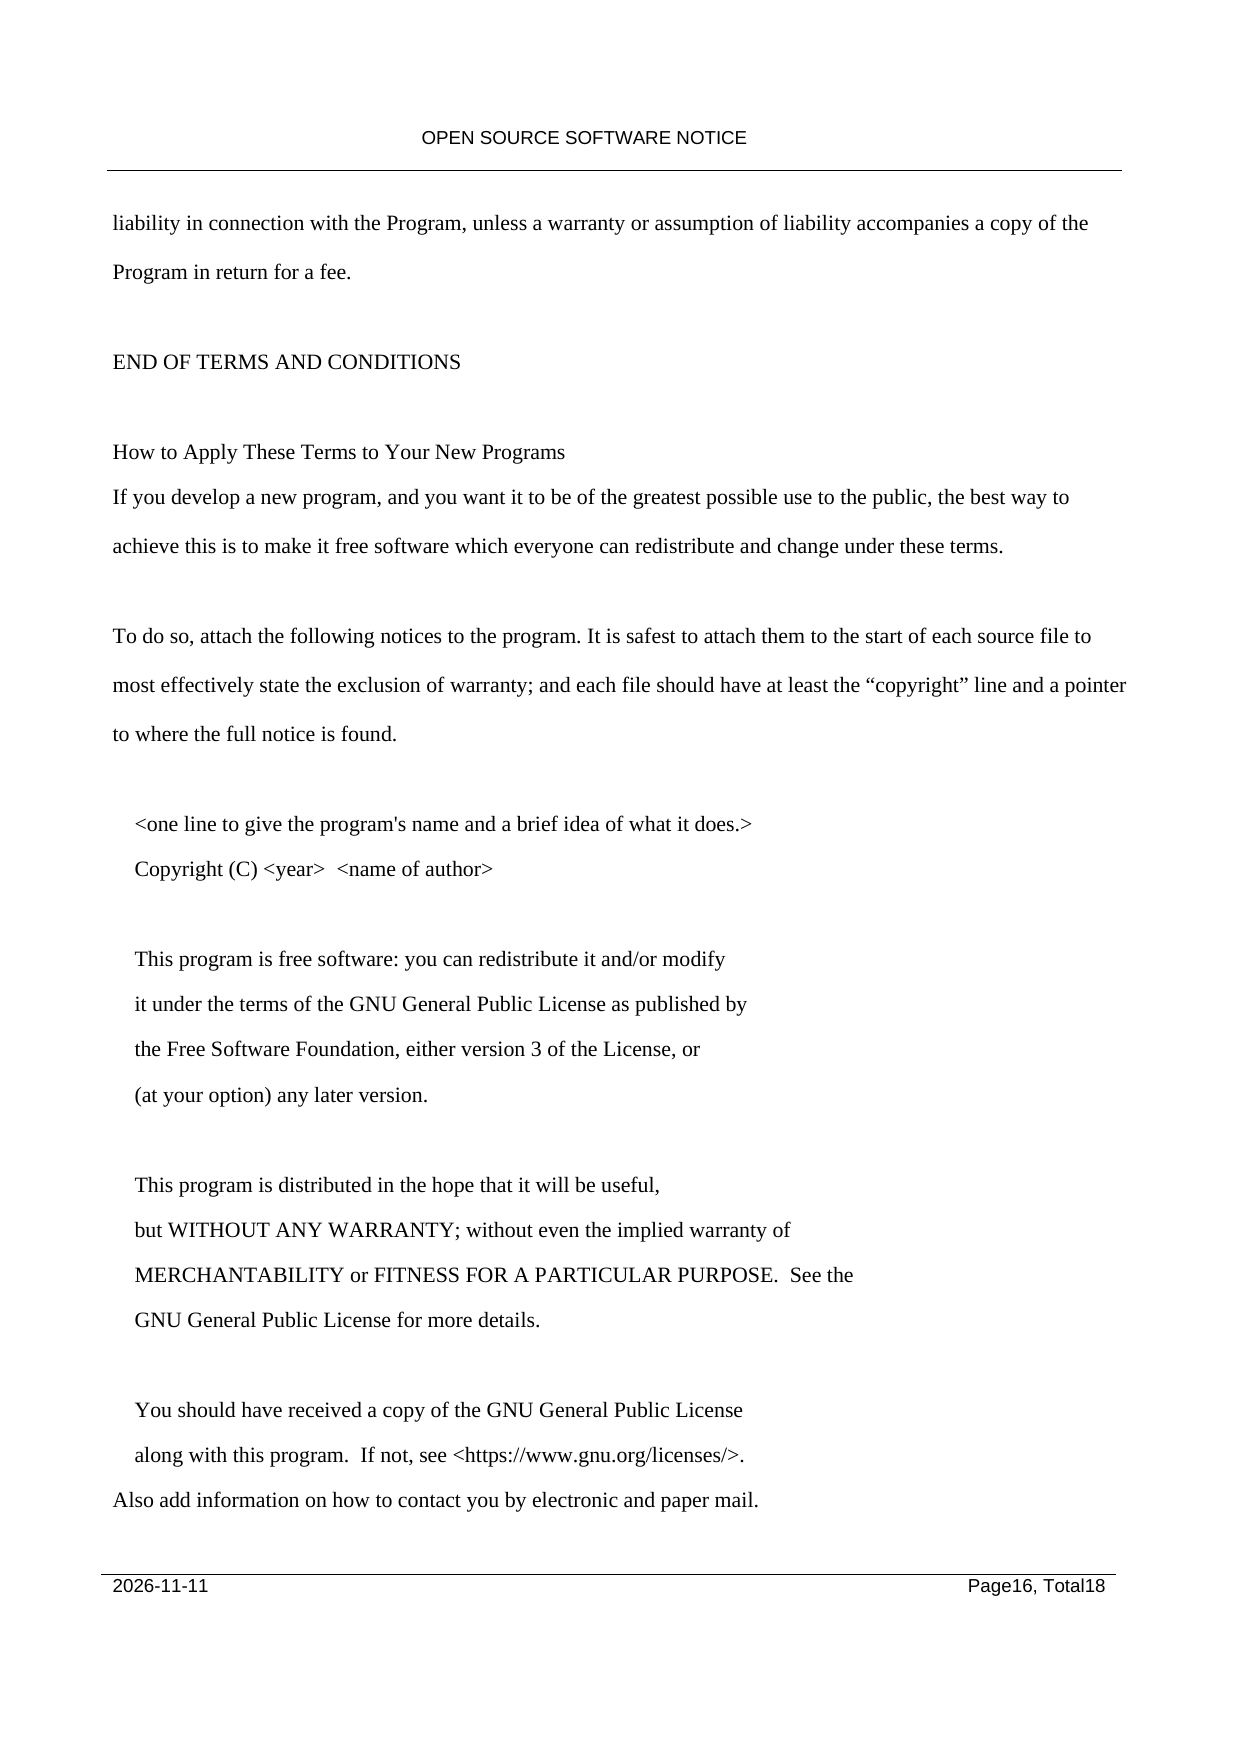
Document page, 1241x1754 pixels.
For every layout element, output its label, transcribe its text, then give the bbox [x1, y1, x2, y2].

text but WITHOUT ANY WARRANTY; without even the implied warranty of [112, 1213, 1128, 1246]
text it under the terms of the GNU General Public License as published by [112, 988, 1128, 1020]
text Copyright (C) <year> <name of author> [112, 852, 1128, 885]
text How to Apply These Terms to Your New Programs [112, 436, 1128, 468]
text To do so, attach the following notices to the program. It is safest to attach them to the start of each source file to most effectively state the exclusion of warranty; and each file should have at least the “copyright” line and a pointer to where the full notice is found. [112, 619, 1128, 749]
text END OF TERMS AND CONDITIONS [112, 345, 1128, 378]
text the Free Software Foundation, either version 3 of the License, or [112, 1033, 1128, 1065]
text MERCHANTABILITY or FITNESS FOR A PARTICULAR PURPOSE. See the [112, 1258, 1128, 1291]
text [112, 206, 1128, 288]
text along with this program. If not, see <https://www.gnu.org/licenses/>. [112, 1439, 1128, 1471]
text This program is free software: you can redistribute it and/or modify [112, 943, 1128, 975]
text If you develop a new program, and you want it to be of the greatest possible use to the public, the best way to achieve this is to make it free software which everyone can redistribute and change under these terms. [112, 481, 1128, 562]
text (at your option) any later version. [112, 1078, 1128, 1110]
text This program is distributed in the hope that it will be useful, [112, 1168, 1128, 1201]
text You should have received a copy of the GNU General Public License [112, 1394, 1128, 1426]
text <one line to give the program's name and a brief idea of what it does.> [112, 807, 1128, 840]
text Also add information on how to contact you by electronic and paper mail. [112, 1484, 1128, 1516]
text GNU General Public License for more details. [112, 1303, 1128, 1336]
